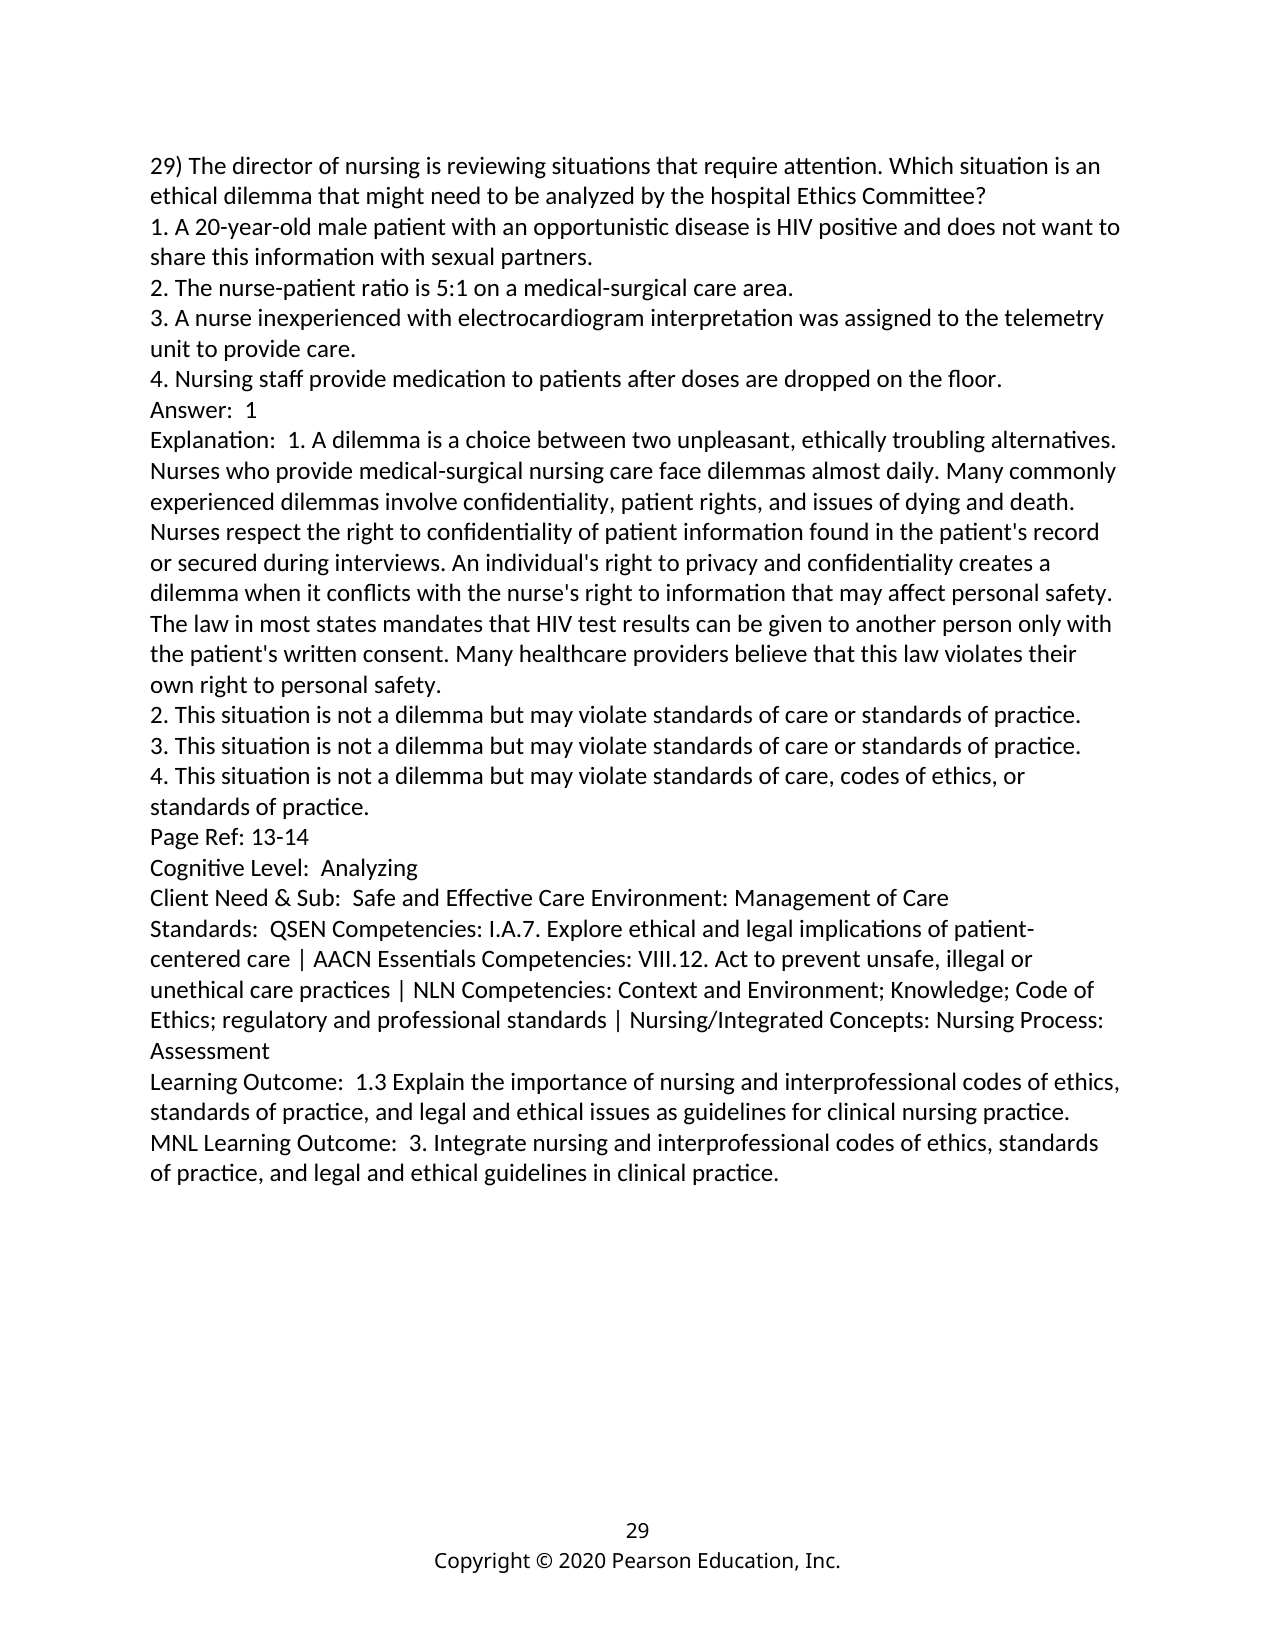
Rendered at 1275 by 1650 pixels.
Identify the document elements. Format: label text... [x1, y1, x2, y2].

text Client Need & Sub: Safe and Effective Care Environment: Management of Care [150, 882, 1125, 913]
text 1. A 20-year-old male patient with an opportunistic disease is HIV positive and does not want to share this information with sexual partners. [150, 211, 1125, 272]
text Page Ref: 13-14 [150, 821, 1125, 852]
subtitle 29) The director of nursing is reviewing situations that require attention. Which situation is an ethical dilemma that might need to be analyzed by the hospital Ethics Committee? [150, 150, 1125, 211]
text 4. Nursing staff provide medication to patients after doses are dropped on the floor. [150, 364, 1125, 394]
text Standards: QSEN Competencies: I.A.7. Explore ethical and legal implications of patient-centered care | AACN Essentials Competencies: VIII.12. Act to prevent unsafe, illegal or unethical care practices | NLN Competencies: Context and Environment; Knowledge; Code of Ethics; regulatory and professional standards | Nursing/Integrated Concepts: Nursing Process: Assessment [150, 913, 1125, 1066]
text Learning Outcome: 1.3 Explain the importance of nursing and interprofessional codes of ethics, standards of practice, and legal and ethical issues as guidelines for clinical nursing practice. [150, 1066, 1125, 1127]
text 2. The nurse-patient ratio is 5:1 on a medical-surgical care area. [150, 272, 1125, 303]
text Answer: 1 [150, 394, 1125, 425]
text MNL Learning Outcome: 3. Integrate nursing and interprofessional codes of ethics, standards of practice, and legal and ethical guidelines in clinical practice. [150, 1127, 1125, 1188]
text 3. A nurse inexperienced with electrocardiogram interpretation was assigned to the telemetry unit to provide care. [150, 303, 1125, 364]
text 3. This situation is not a dilemma but may violate standards of care or standards of practice. [150, 730, 1125, 760]
text Cognitive Level: Analyzing [150, 852, 1125, 882]
text Explanation: 1. A dilemma is a choice between two unpleasant, ethically troubling alternatives. Nurses who provide medical-surgical nursing care face dilemmas almost daily. Many commonly experienced dilemmas involve confidentiality, patient rights, and issues of dying and death. Nurses respect the right to confidentiality of patient information found in the patient's record or secured during interviews. An individual's right to privacy and confidentiality creates a dilemma when it conflicts with the nurse's right to information that may affect personal safety. The law in most states mandates that HIV test results can be given to another person only with the patient's written consent. Many healthcare providers believe that this law violates their own right to personal safety. [150, 425, 1125, 699]
text 2. This situation is not a dilemma but may violate standards of care or standards of practice. [150, 699, 1125, 730]
text 4. This situation is not a dilemma but may violate standards of care, codes of ethics, or standards of practice. [150, 760, 1125, 821]
